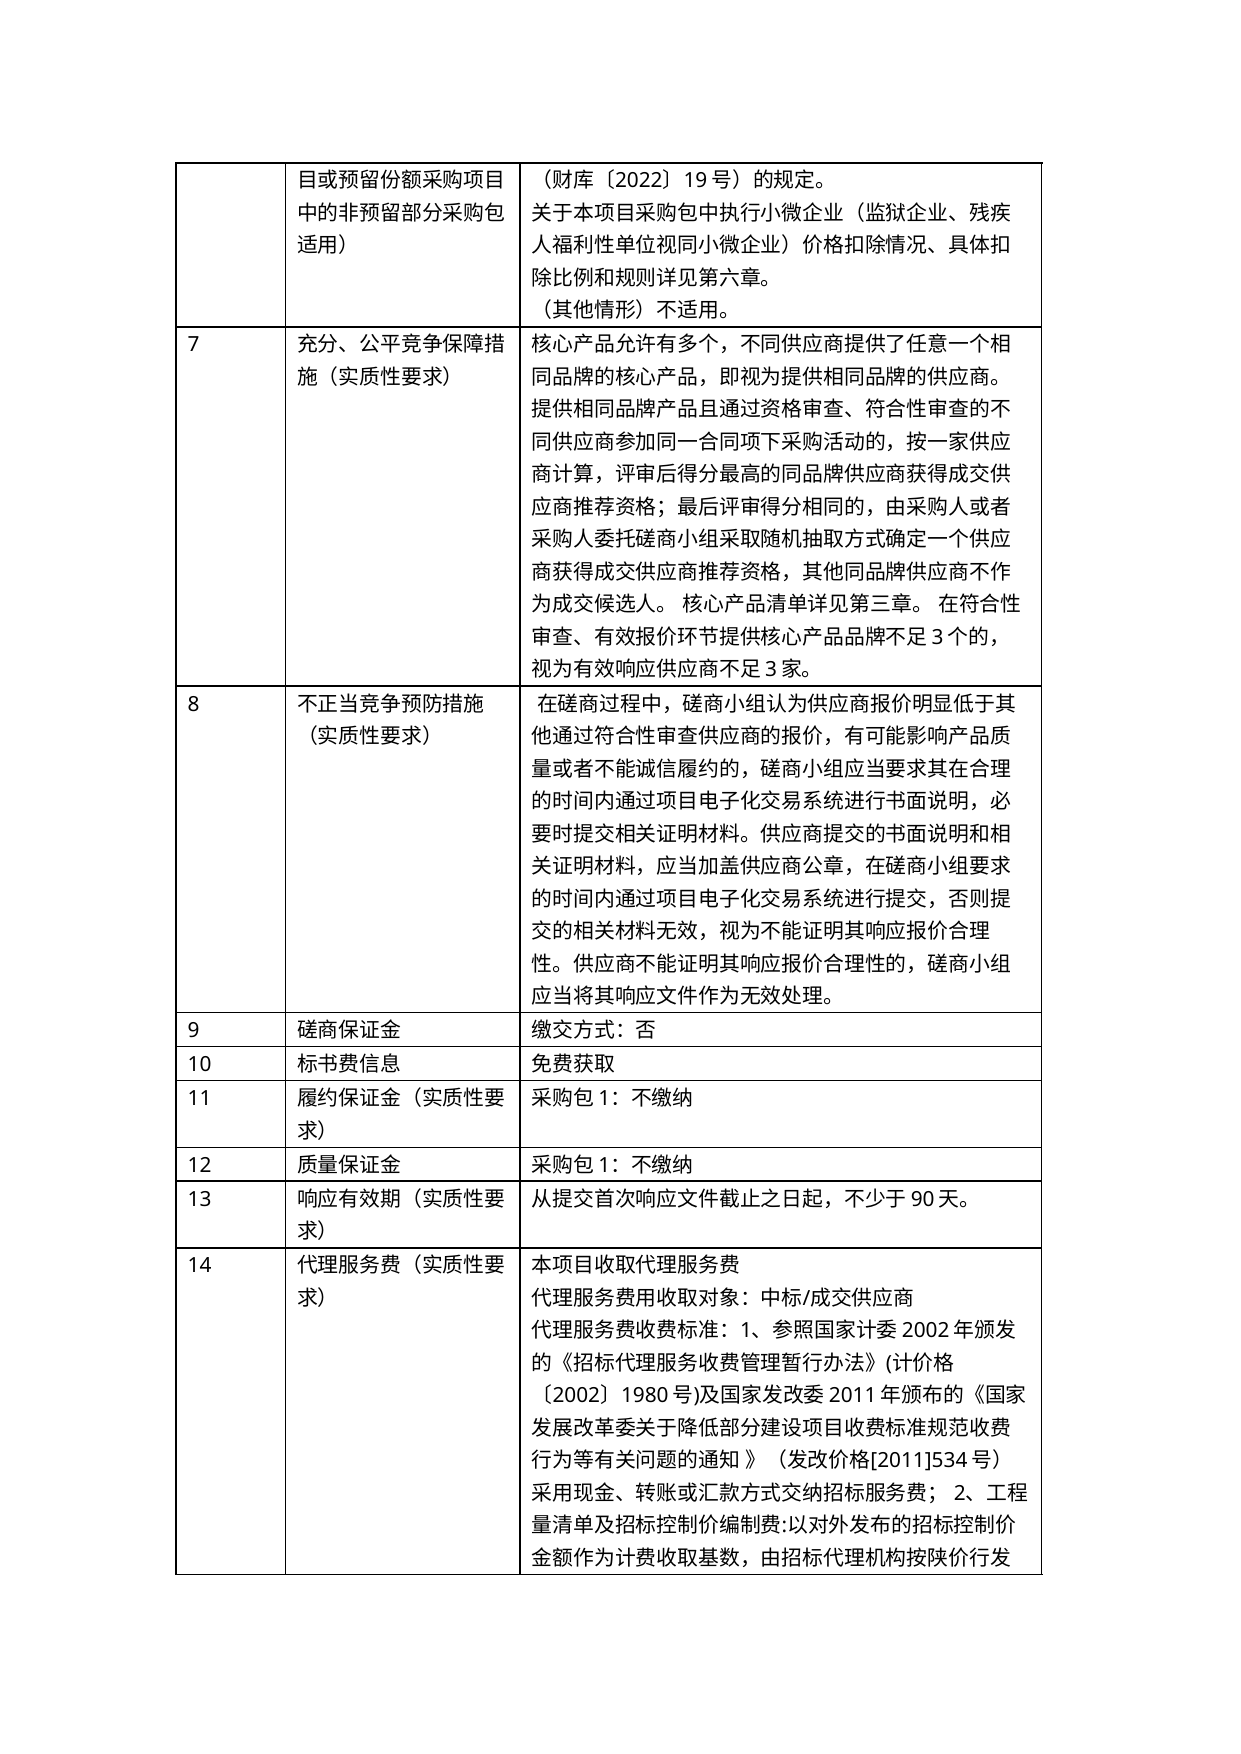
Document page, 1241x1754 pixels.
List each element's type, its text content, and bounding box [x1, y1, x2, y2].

table_cell 6 [177, 164, 285, 326]
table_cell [286, 164, 519, 326]
table_cell 标书费信息 [286, 1047, 519, 1080]
table_cell 13 [177, 1182, 285, 1247]
table_cell 9 [177, 1013, 285, 1046]
table_cell 缴交方式：否 [521, 1013, 1041, 1046]
table_cell 质量保证金 [286, 1148, 519, 1180]
table_cell 采购包1：不缴纳 [521, 1148, 1041, 1180]
table_cell 14 [177, 1249, 285, 1573]
table_cell 采购包1：不缴纳 [521, 1081, 1041, 1146]
table_cell 7 [177, 328, 285, 685]
table_cell 磋商保证金 [286, 1013, 519, 1046]
table_cell 免费获取 [521, 1047, 1041, 1080]
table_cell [521, 1249, 1041, 1573]
table_cell 8 [177, 687, 285, 1012]
table_cell 不正当竞争预防措施 （实质性要求） [286, 687, 519, 1012]
table_cell 履约保证金（实质性要求） [286, 1081, 519, 1146]
table_cell 充分、公平竞争保障措施（实质性要求） [286, 328, 519, 685]
table_cell 从提交首次响应文件截止之日起，不少于90天。 [521, 1182, 1041, 1247]
table_cell 响应有效期（实质性要求） [286, 1182, 519, 1247]
table_cell 代理服务费（实质性要求） [286, 1249, 519, 1573]
table_cell 11 [177, 1081, 285, 1146]
table_cell 核心产品允许有多个，不同供应商提供了任意一个相同品牌的核心产品，即视为提供相同品牌的供应商。 提供相同品牌产品且通过资格审查、符合性审查的不同供应商参加同一合同项下采购活动的，按一家供应商计算，评审后得分最高的同品牌供应商获得成交供应商推荐资格；最后评审得分相同的，由采购人或者采购人委托磋商小组采取随机抽取方式确定一个供应商获得成交供应商推荐资格，其他同品牌供应商不作为成交候选人。 核心产品清单详见第三章。 在符合性审查、有效报价环节提供核心产品品牌不足3个的，视为有效响应供应商不足3家。 [521, 328, 1041, 685]
table_cell 12 [177, 1148, 285, 1180]
table_cell 在磋商过程中，磋商小组认为供应商报价明显低于其他通过符合性审查供应商的报价，有可能影响产品质量或者不能诚信履约的，磋商小组应当要求其在合理的时间内通过项目电子化交易系统进行书面说明，必要时提交相关证明材料。供应商提交的书面说明和相关证明材料，应当加盖供应商公章，在磋商小组要求的时间内通过项目电子化交易系统进行提交，否则提交的相关材料无效，视为不能证明其响应报价合理性。供应商不能证明其响应报价合理性的，磋商小组应当将其响应文件作为无效处理。 [521, 687, 1041, 1012]
table_cell 10 [177, 1047, 285, 1080]
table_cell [521, 164, 1041, 326]
